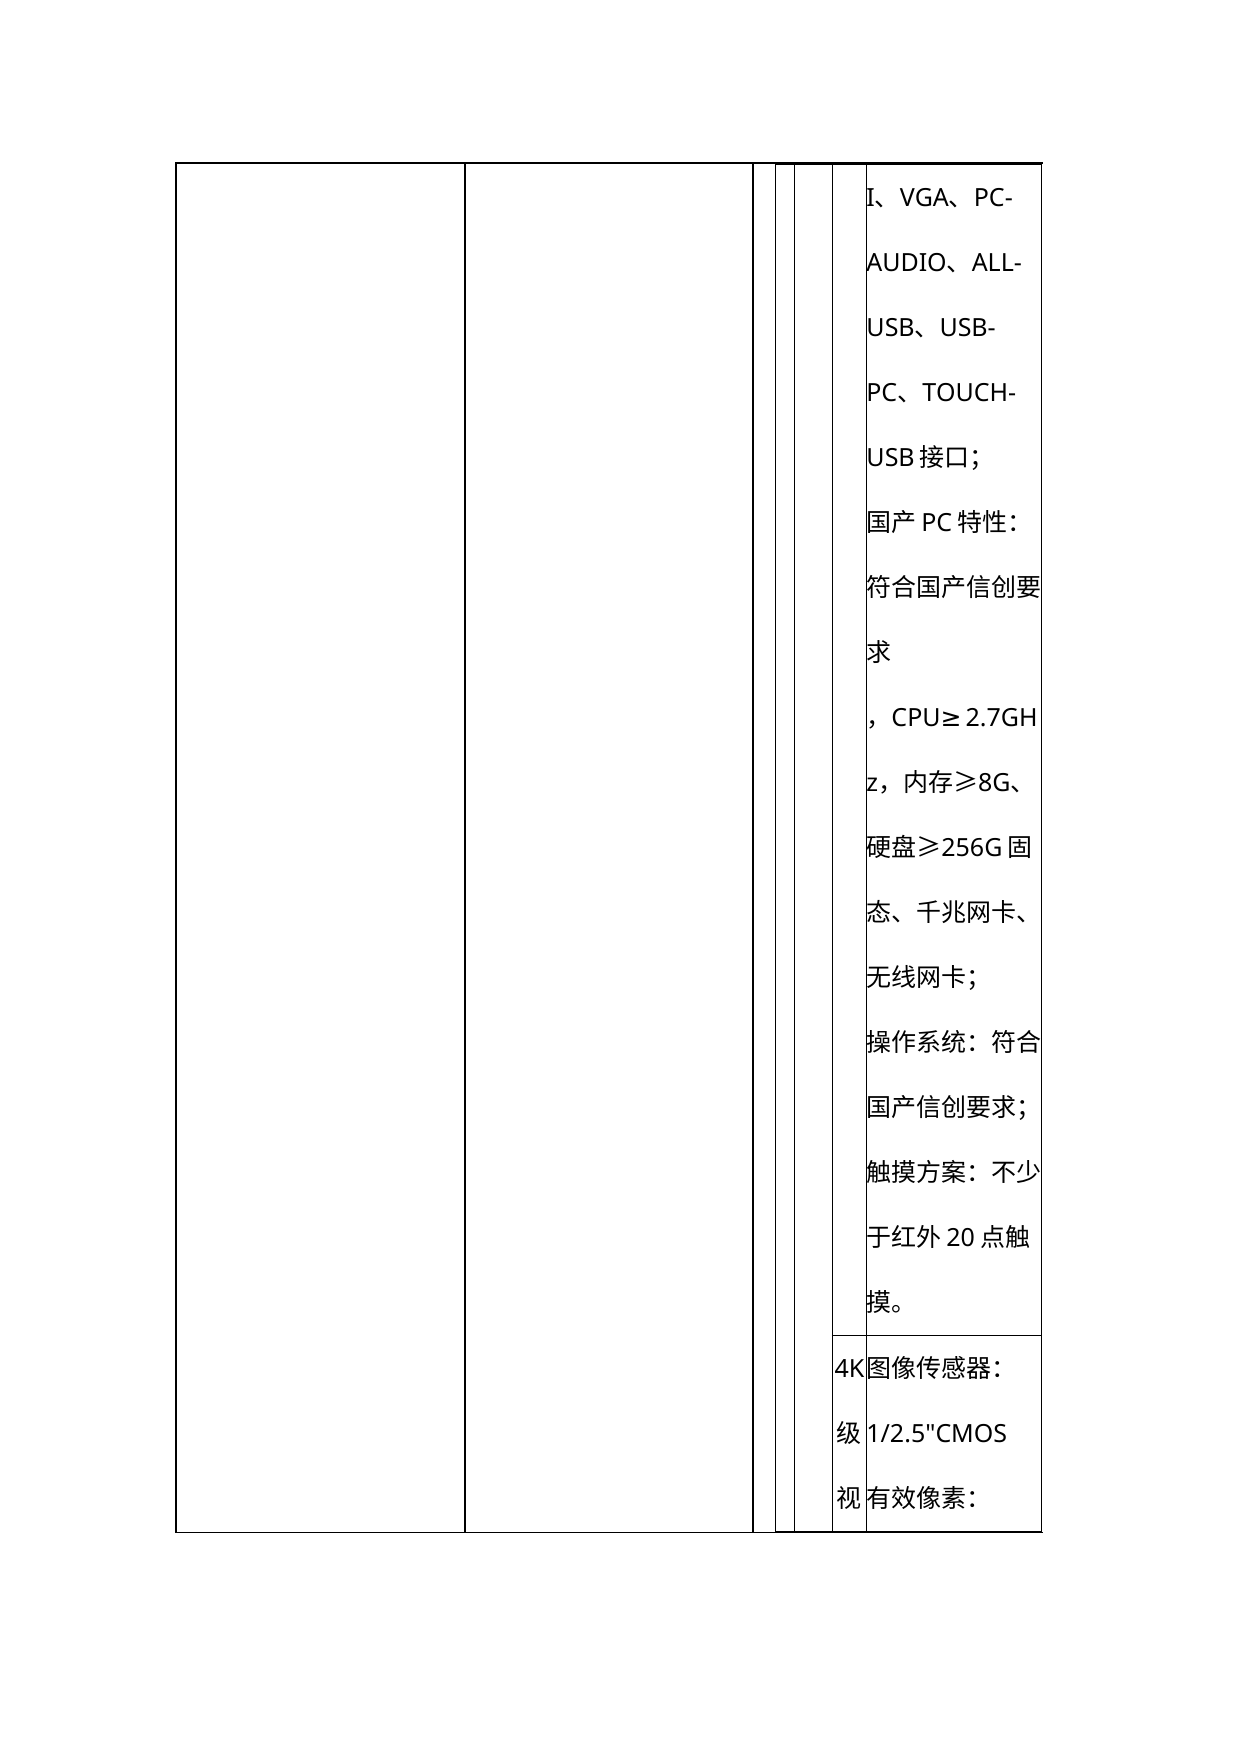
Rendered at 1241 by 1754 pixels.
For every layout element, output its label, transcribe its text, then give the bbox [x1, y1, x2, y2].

table_cell 1 [177, 164, 464, 1532]
table_cell [833, 1336, 866, 1531]
table_cell [754, 164, 775, 1532]
table_cell [795, 165, 832, 1531]
table_cell [867, 165, 1041, 1335]
table_cell [833, 165, 866, 1335]
table_cell [867, 1336, 1041, 1531]
table_cell [776, 165, 794, 1531]
table_cell ★ [466, 164, 752, 1532]
